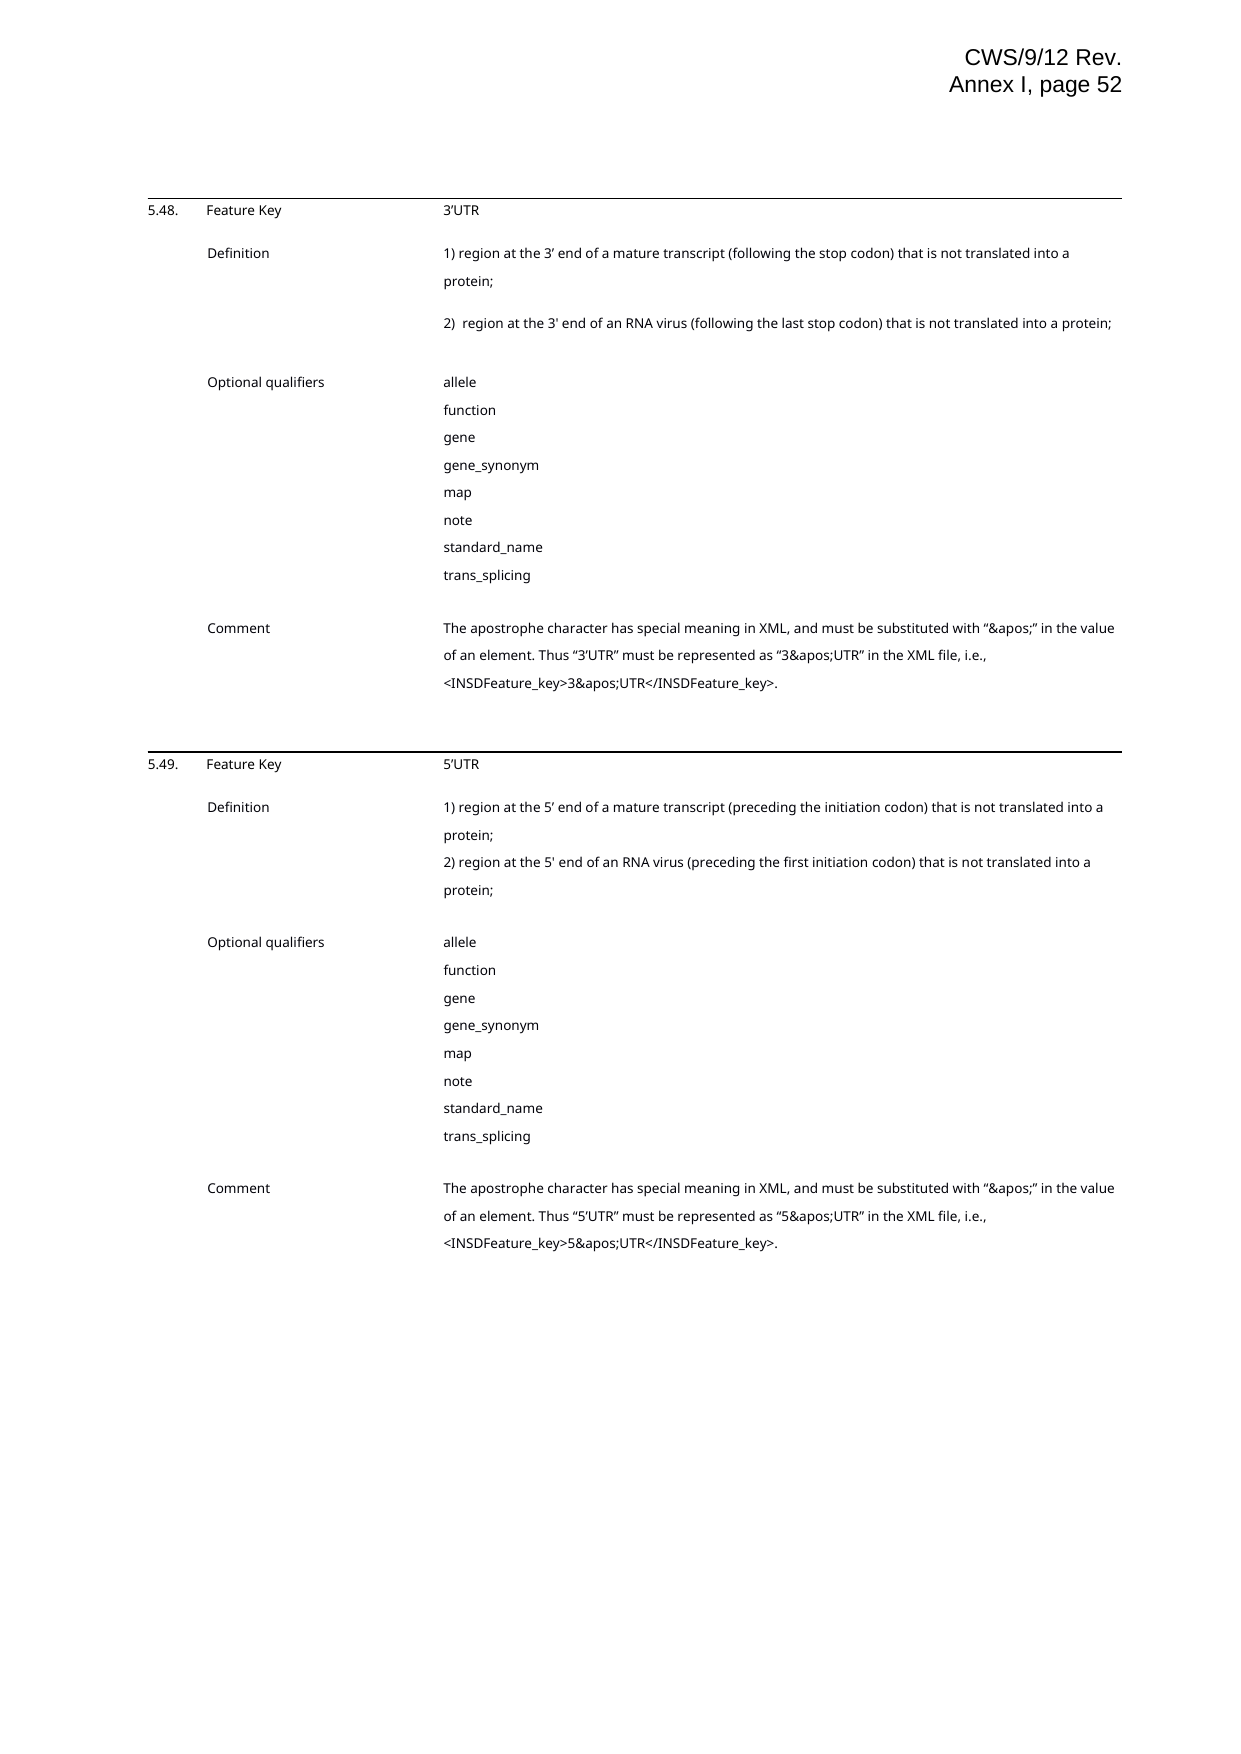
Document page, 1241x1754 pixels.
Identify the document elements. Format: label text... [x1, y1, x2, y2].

text Optional qualifiers allele [207, 373, 1122, 391]
text gene [443, 989, 1122, 1007]
text Comment The apostrophe character has special meaning in XML, and must be substituted with “&apos;” in the value of an element. Thus “5’UTR” must be represented as “5&apos;UTR” in the XML file, i.e., <INSDFeature_key>5&apos;UTR</INSDFeature_key>. [207, 1179, 1122, 1253]
text gene [443, 428, 1122, 446]
text Comment The apostrophe character has special meaning in XML, and must be substituted with “&apos;” in the value of an element. Thus “3’UTR” must be represented as “3&apos;UTR” in the XML file, i.e., <INSDFeature_key>3&apos;UTR</INSDFeature_key>. [207, 619, 1122, 692]
text Feature Key 3’UTR [148, 199, 1122, 219]
text trans_splicing [443, 566, 1122, 584]
text gene_synonym [443, 456, 1122, 474]
text note [443, 511, 1122, 529]
text note [443, 1071, 1122, 1090]
text standard_name [443, 538, 1122, 557]
text trans_splicing [443, 1127, 1122, 1145]
text Feature Key 5’UTR [148, 753, 1122, 773]
text Optional qualifiers allele [207, 933, 1122, 952]
text function [443, 400, 1122, 419]
text standard_name [443, 1099, 1122, 1117]
text map [443, 483, 1122, 502]
text gene_synonym [443, 1016, 1122, 1035]
text Definition 1) region at the 5’ end of a mature transcript (preceding the initiation codon) that is not translated into a protein; 2) region at the 5' end of an RNA virus (preceding the first initiation codon) that is not translated into a protein; [207, 798, 1122, 899]
text function [443, 961, 1122, 979]
text Definition 1) region at the 3’ end of a mature transcript (following the stop codon) that is not translated into a protein; 2) region at the 3' end of an RNA virus (following the last stop codon) that is not translated into a protein; [207, 244, 1122, 333]
text map [443, 1044, 1122, 1062]
